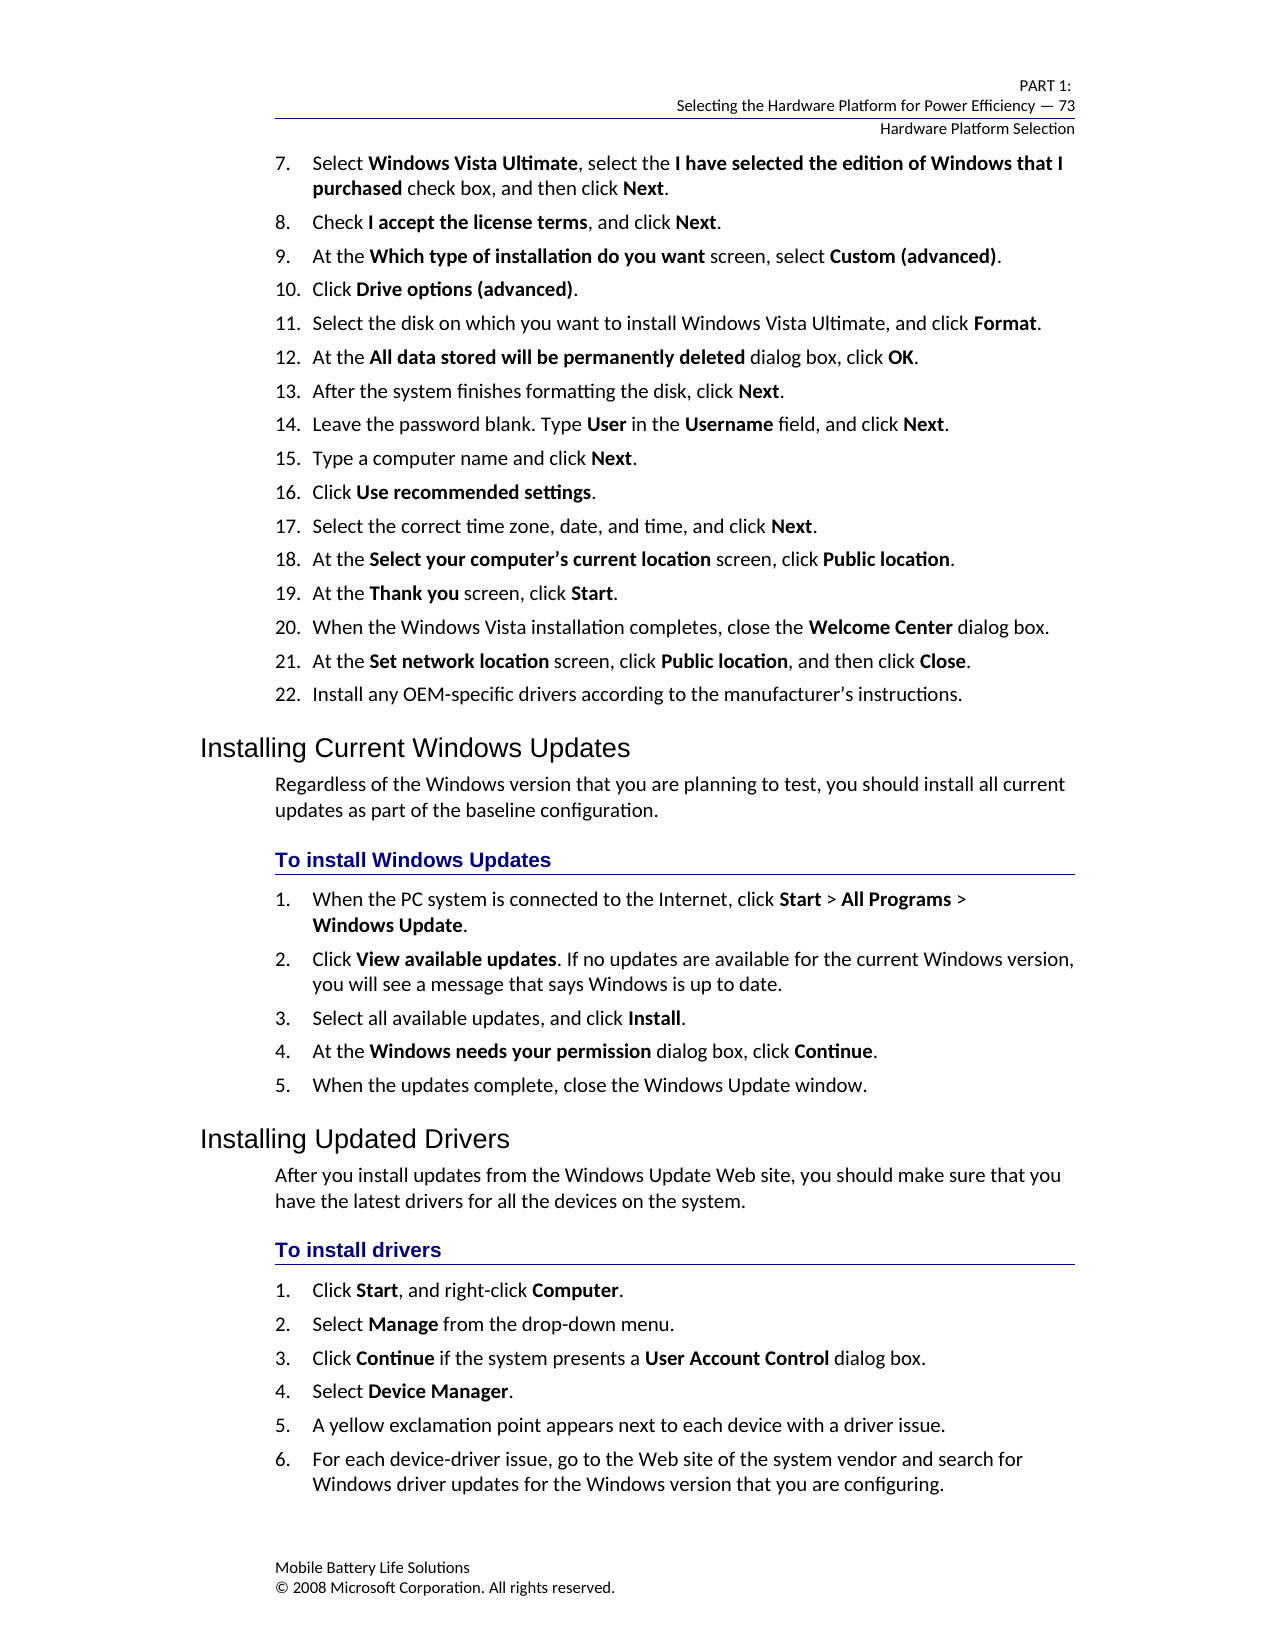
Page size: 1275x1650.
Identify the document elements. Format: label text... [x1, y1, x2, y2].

list 11. Select the disk on which you want to install Windows Vista Ultimate, and click Format. [275, 310, 1075, 336]
text To install Windows Updates [275, 847, 1075, 874]
list 16. Click Use recommended settings. [275, 479, 1075, 504]
list 12. At the All data stored will be permanently deleted dialog box, click OK. [275, 344, 1075, 369]
list 3. Click Continue if the system presents a User Account Control dialog box. [275, 1345, 1075, 1370]
list 8. Check I accept the license terms, and click Next. [275, 209, 1075, 234]
list 1. Click Start, and right-click Computer. [275, 1277, 1075, 1303]
list 13. After the system finishes formatting the disk, click Next. [275, 378, 1075, 403]
list 2. Click View available updates. If no updates are available for the current Windows version, you will see a message that says Windows is up to date. [275, 946, 1075, 997]
text Regardless of the Windows version that you are planning to test, you should install all current updates as part of the baseline configuration. [275, 772, 1075, 822]
text After you install updates from the Windows Update Web site, you should make sure that you have the latest drivers for all the devices on the system. [275, 1162, 1075, 1213]
list 9. At the Which type of installation do you want screen, select Custom (advanced). [275, 243, 1075, 268]
list 3. Select all available updates, and click Install. [275, 1005, 1075, 1030]
text To install drivers [275, 1238, 1075, 1264]
list 4. At the Windows needs your permission dialog box, click Continue. [275, 1039, 1075, 1064]
list 2. Select Manage from the drop-down menu. [275, 1311, 1075, 1336]
list 4. Select Device Manager. [275, 1378, 1075, 1404]
list 18. At the Select your computer’s current location screen, click Public location. [275, 547, 1075, 572]
list 6. For each device-driver issue, go to the Web site of the system vendor and search for Windows driver updates for the Windows version that you are configuring. [275, 1446, 1075, 1497]
list 5. A yellow exclamation point appears next to each device with a driver issue. [275, 1412, 1075, 1438]
list 19. At the Thank you screen, click Start. [275, 580, 1075, 606]
list 7. Select Windows Vista Ultimate, select the I have selected the edition of Windows that I purchased check box, and then click Next. [275, 150, 1075, 201]
list 5. When the updates complete, close the Windows Update window. [275, 1072, 1075, 1098]
list 17. Select the correct time zone, date, and time, and click Next. [275, 513, 1075, 538]
subtitle Installing Updated Drivers [200, 1123, 1075, 1154]
list 1. When the PC system is connected to the Internet, click Start > All Programs > Windows Update. [275, 887, 1075, 937]
subtitle Installing Current Windows Updates [200, 732, 1075, 763]
list 14. Leave the password blank. Type User in the Username field, and click Next. [275, 412, 1075, 437]
list 22. Install any OEM-specific drivers according to the manufacturer’s instructions. [275, 682, 1075, 707]
list 21. At the Set network location screen, click Public location, and then click Close. [275, 648, 1075, 673]
list 10. Click Drive options (advanced). [275, 277, 1075, 302]
list 20. When the Windows Vista installation completes, close the Welcome Center dialog box. [275, 614, 1075, 639]
list 15. Type a computer name and click Next. [275, 445, 1075, 471]
